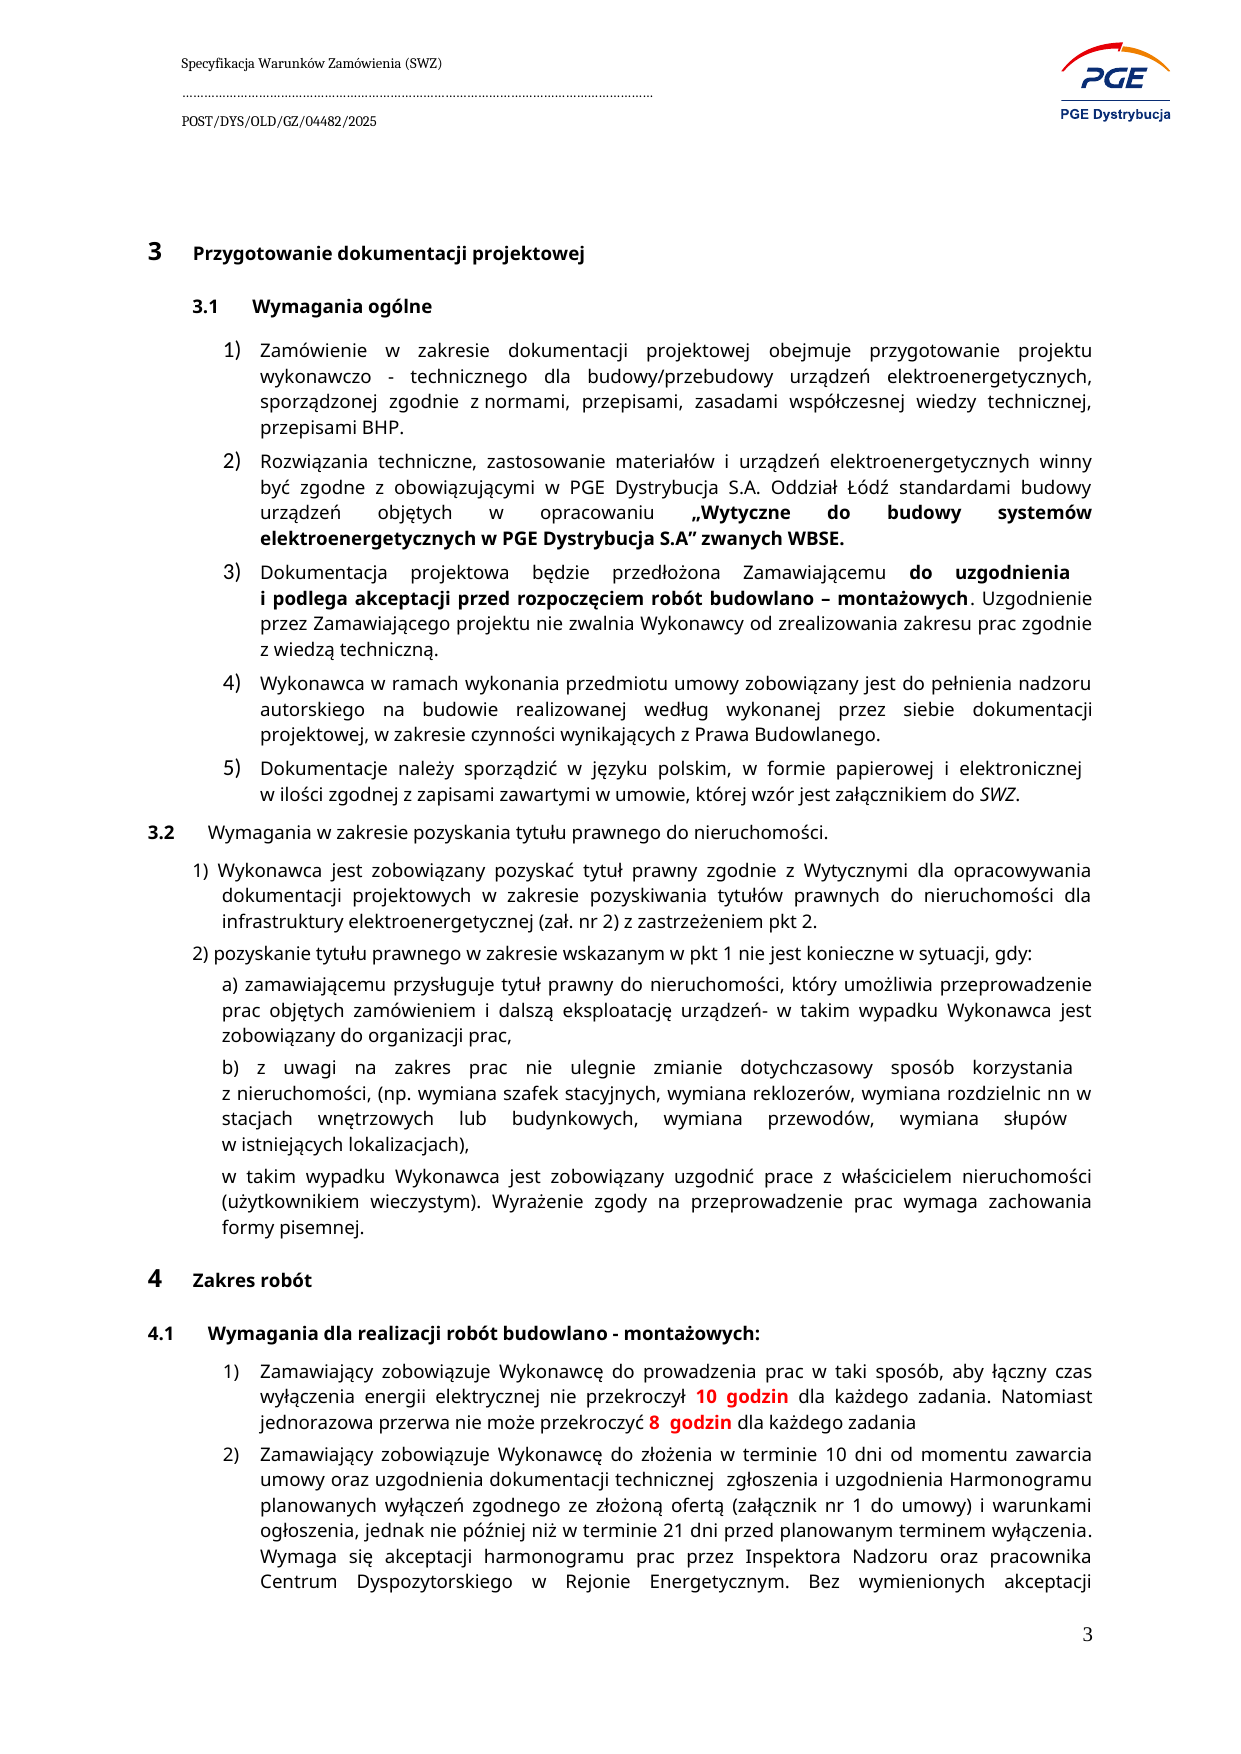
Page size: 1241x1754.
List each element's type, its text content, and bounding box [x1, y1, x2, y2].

text 1) Wykonawca jest zobowiązany pozyskać tytuł prawny zgodnie z Wytycznymi dla opracowywania dokumentacji projektowych w zakresie pozyskiwania tytułów prawnych do nieruchomości dla infrastruktury elektroenergetycznej (zał. nr 2) z zastrzeżeniem pkt 2. [192, 857, 1092, 934]
list Wykonawca w ramach wykonania przedmiotu umowy zobowiązany jest do pełnienia nadzoru autorskiego na budowie realizowanej według wykonanej przez siebie dokumentacji projektowej, w zakresie czynności wynikających z Prawa Budowlanego. [223, 668, 1092, 747]
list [223, 1441, 1092, 1594]
list Wymagania ogólne [192, 293, 1092, 319]
list Rozwiązania techniczne, zastosowanie materiałów i urządzeń elektroenergetycznych winny być zgodne z obowiązującymi w PGE Dystrybucja S.A. Oddział Łódź standardami budowy urządzeń objętych w opracowaniu „Wytyczne do budowy systemów elektroenergetycznych w PGE Dystrybucja S.A” zwanych WBSE. [223, 446, 1092, 551]
text w takim wypadku Wykonawca jest zobowiązany uzgodnić prace z właścicielem nieruchomości (użytkownikiem wieczystym). Wyrażenie zgody na przeprowadzenie prac wymaga zachowania formy pisemnej. [222, 1163, 1092, 1239]
list Dokumentacja projektowa będzie przedłożona Zamawiającemu do uzgodnienia i podlega akceptacji przed rozpoczęciem robót budowlano – montażowych. Uzgodnienie przez Zamawiającego projektu nie zwalnia Wykonawcy od zrealizowania zakresu prac zgodnie z wiedzą techniczną. [223, 557, 1092, 662]
list Zamawiający zobowiązuje Wykonawcę do prowadzenia prac w taki sposób, aby łączny czas wyłączenia energii elektrycznej nie przekroczył 10 godzin dla każdego zadania. Natomiast jednorazowa przerwa nie może przekroczyć 8 godzin dla każdego zadania [223, 1358, 1092, 1435]
text 2) pozyskanie tytułu prawnego w zakresie wskazanym w pkt 1 nie jest konieczne w sytuacji, gdy: [192, 940, 1092, 966]
subtitle Wymagania w zakresie pozyskania tytułu prawnego do nieruchomości. [148, 819, 1092, 845]
list Zamówienie w zakresie dokumentacji projektowej obejmuje przygotowanie projektu wykonawczo - technicznego dla budowy/przebudowy urządzeń elektroenergetycznych, sporządzonej zgodnie z normami, przepisami, zasadami współczesnej wiedzy technicznej, przepisami BHP. [223, 335, 1092, 440]
subtitle Przygotowanie dokumentacji projektowej [148, 233, 1092, 268]
subtitle Zakres robót [148, 1260, 1092, 1294]
text a) zamawiającemu przysługuje tytuł prawny do nieruchomości, który umożliwia przeprowadzenie prac objętych zamówieniem i dalszą eksploatację urządzeń- w takim wypadku Wykonawca jest zobowiązany do organizacji prac, [222, 972, 1092, 1048]
text b) z uwagi na zakres prac nie ulegnie zmianie dotychczasowy sposób korzystania z nieruchomości, (np. wymiana szafek stacyjnych, wymiana reklozerów, wymiana rozdzielnic nn w stacjach wnętrzowych lub budynkowych, wymiana przewodów, wymiana słupów w istniejących lokalizacjach), [222, 1054, 1092, 1157]
subtitle Wymagania dla realizacji robót budowlano - montażowych: [148, 1320, 1092, 1346]
list Dokumentacje należy sporządzić w języku polskim, w formie papierowej i elektronicznej w ilości zgodnej z zapisami zawartymi w umowie, której wzór jest załącznikiem do SWZ. [223, 753, 1092, 807]
